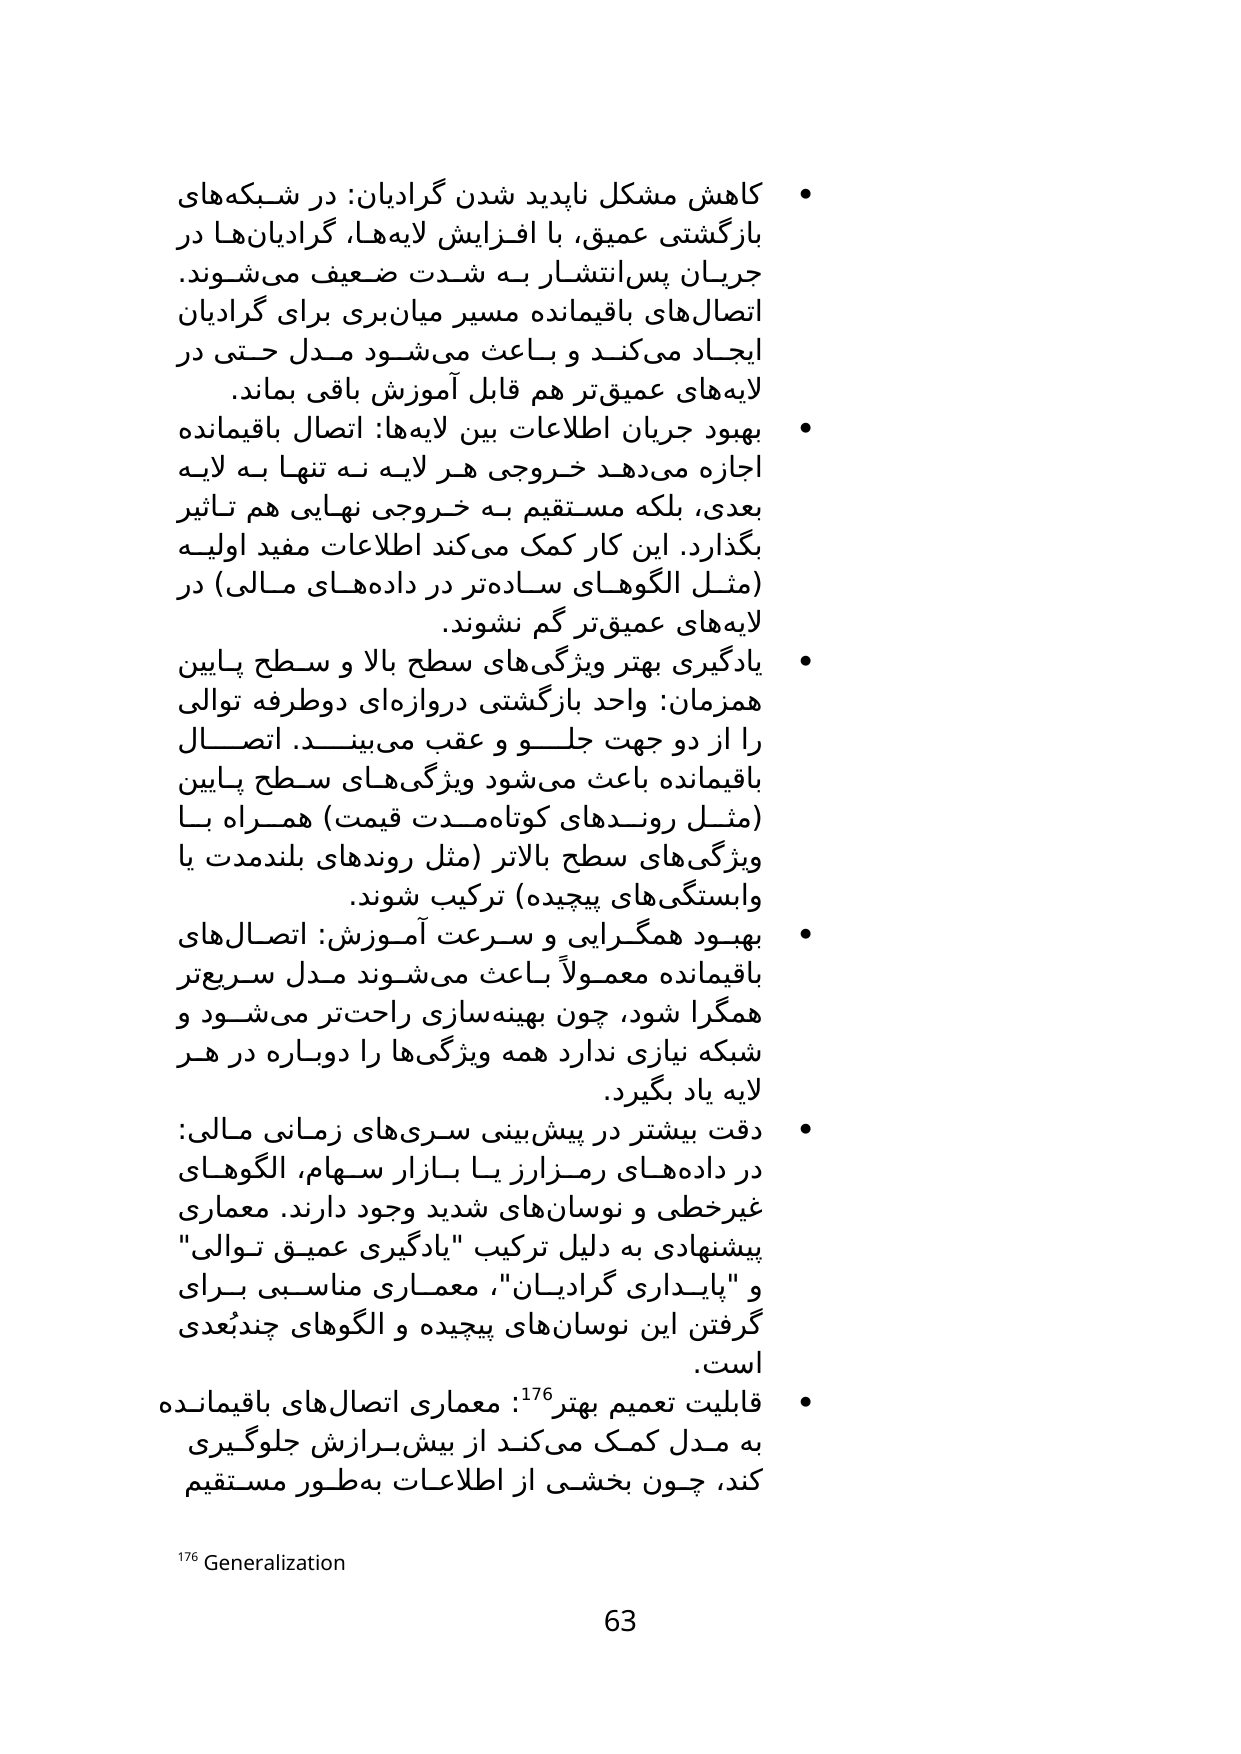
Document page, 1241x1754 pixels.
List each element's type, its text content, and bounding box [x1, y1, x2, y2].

list یادگیری بهتر ویژگی‌های سطح بالا و سطح پایین همزمان: واحد بازگشتی دروازه‌ای دوطرفه توالی را از دو جهت جلو و عقب می‌بیند. اتصال‌ باقیمانده باعث می‌شود ویژگی‌های سطح پایین (مثل روندهای کوتاه‌مدت قیمت) همراه با ویژگی‌های سطح بالاتر (مثل روندهای بلندمدت یا وابستگی‌های پیچیده) ترکیب شوند. [177, 645, 801, 912]
list بهبود جریان اطلاعات بین لایه‌ها: اتصال‌ باقیمانده اجازه می‌دهد خروجی هر لایه نه تنها به لایه بعدی، بلکه مستقیم به خروجی نهایی هم تاثیر بگذارد. این کار کمک می‌کند اطلاعات مفید اولیه (مثل الگوهای ساده‌تر در داده‌های مالی) در لایه‌های عمیق‌تر گم نشوند. [177, 411, 801, 640]
list کاهش مشکل ناپدید شدن گرادیان: در شبکه‌های بازگشتی عمیق، با افزایش لایه‌ها، گرادیان‌ها در جریان پس‌انتشار به شدت ضعیف می‌شوند. اتصال‌های باقیمانده مسیر میان‌بری برای گرادیان ایجاد می‌کند و باعث می‌شود مدل حتی در لایه‌های عمیق‌تر هم قابل آموزش باقی بماند. [177, 177, 801, 406]
list بهبود همگرایی و سرعت آموزش: اتصال‌های باقیمانده معمولاً باعث می‌شوند مدل سریع‌تر همگرا شود، چون بهینه‌سازی راحت‌تر می‌شود و شبکه نیازی ندارد همه ویژگی‌ها را دوباره در هر لایه یاد بگیرد. [177, 917, 801, 1107]
list دقت بیشتر در پیش‌بینی سری‌های زمانی مالی: در داده‌های رمزارز یا بازار سهام، الگوهای غیرخطی و نوسان‌های شدید وجود دارند. معماری پیشنهادی به دلیل ترکیب "یادگیری عمیق توالی" و "پایداری گرادیان"، معماری مناسبی برای گرفتن این نوسان‌های پیچیده و الگوهای چندبُعدی است. [177, 1112, 801, 1380]
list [177, 1385, 801, 1497]
